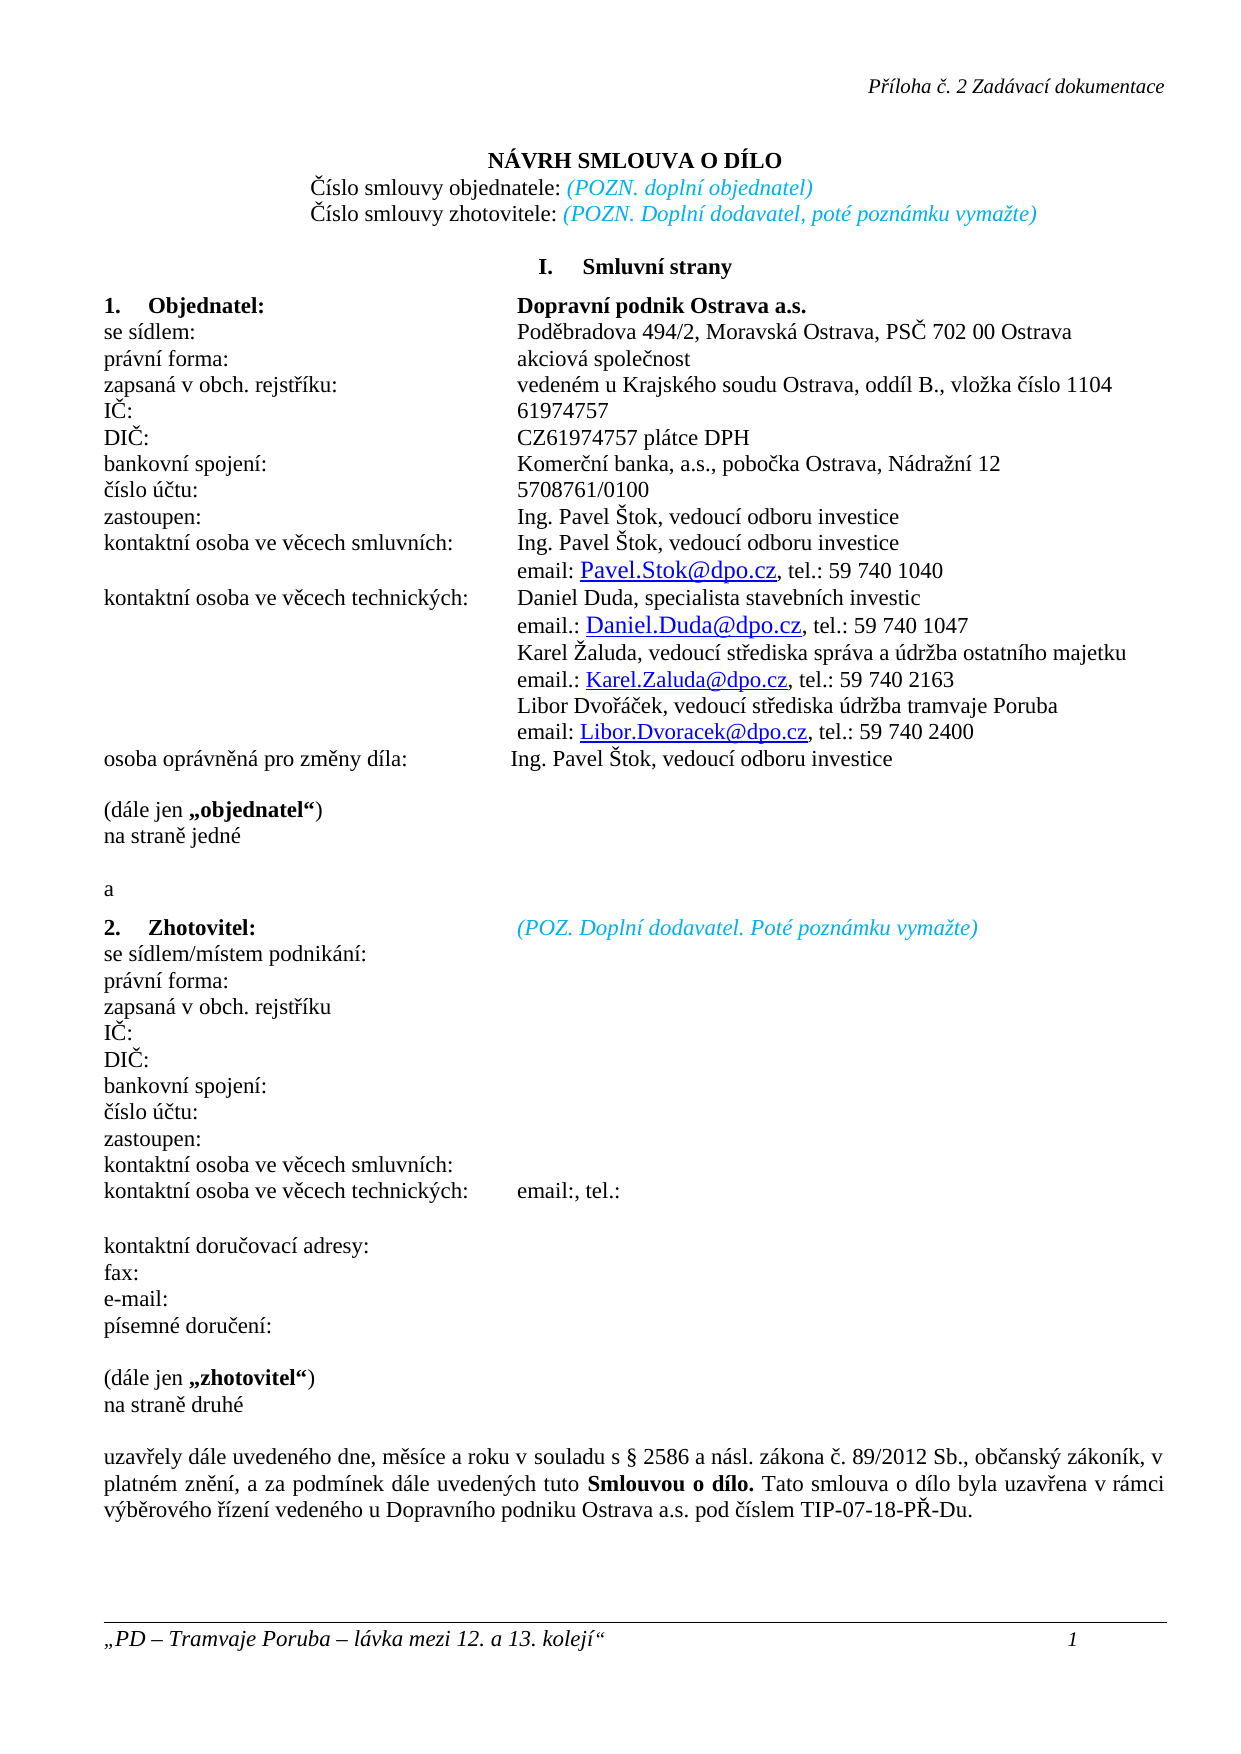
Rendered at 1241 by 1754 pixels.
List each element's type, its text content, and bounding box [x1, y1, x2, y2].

text číslo účtu: 5708761/0100 [103, 476, 1164, 503]
text (dále jen „objednatel“) [103, 796, 1164, 822]
text na straně druhé [103, 1391, 1164, 1417]
list Zhotovitel: (POZ. Doplní dodavatel. Poté poznámku vymažte) [103, 914, 1164, 940]
text Karel Žaluda, vedoucí střediska správa a údržba ostatního majetku [517, 639, 1164, 666]
text zastoupen: [103, 1125, 1164, 1151]
text zapsaná v obch. rejstříku [103, 993, 1164, 1019]
text kontaktní osoba ve věcech technických: email:, tel.: [103, 1177, 1164, 1204]
text email: Pavel.Stok@dpo.cz, tel.: 59 740 1040 [517, 555, 1164, 584]
text email.: Daniel.Duda@dpo.cz, tel.: 59 740 1047 [517, 611, 1164, 639]
text právní forma: akciová společnost [103, 344, 1164, 371]
text bankovní spojení: Komerční banka, a.s., pobočka Ostrava, Nádražní 12 [103, 450, 1164, 476]
text Libor Dvořáček, vedoucí střediska údržba tramvaje Poruba [517, 692, 1164, 718]
text se sídlem/místem podnikání: [103, 940, 1164, 967]
text (dále jen „zhotovitel“) [103, 1364, 1164, 1391]
text kontaktní osoba ve věcech technických: Daniel Duda, specialista stavebních investic [103, 584, 1164, 611]
list Smluvní strany [103, 253, 1167, 279]
text Číslo smlouvy zhotovitele: (POZN. Doplní dodavatel, poté poznámku vymažte) [103, 200, 1167, 227]
text právní forma: [103, 967, 1164, 993]
text DIČ: CZ61974757 plátce DPH [103, 424, 1164, 450]
text na straně jedné [103, 822, 1164, 849]
text se sídlem: Poděbradova 494/2, Moravská Ostrava, PSČ 702 00 Ostrava [103, 318, 1164, 344]
text číslo účtu: [103, 1098, 1164, 1125]
text bankovní spojení: [103, 1072, 1164, 1098]
list Objednatel: Dopravní podnik Ostrava a.s. [103, 292, 1164, 318]
text IČ: 61974757 [103, 397, 1164, 424]
text fax: [103, 1259, 1164, 1285]
text písemné doručení: [103, 1312, 1164, 1338]
text uzavřely dále uvedeného dne, měsíce a roku v souladu s § 2586 a násl. zákona č. 89/2012 Sb., občanský zákoník, v platném znění, a za podmínek dále uvedených tuto Smlouvou o dílo. Tato smlouva o dílo byla uzavřena v rámci výběrového řízení vedeného u Dopravního podniku Ostrava a.s. pod číslem TIP-07-18-PŘ-Du. [103, 1443, 1164, 1522]
text a [103, 875, 1164, 901]
text kontaktní doručovací adresy: [103, 1233, 1164, 1259]
text email: Libor.Dvoracek@dpo.cz, tel.: 59 740 2400 [517, 718, 1164, 745]
text NÁVRH SMLOUVA O DÍLO [103, 148, 1167, 174]
text email.: Karel.Zaluda@dpo.cz, tel.: 59 740 2163 [517, 666, 1164, 692]
text Číslo smlouvy objednatele: (POZN. doplní objednatel) [103, 174, 1164, 200]
text zastoupen: Ing. Pavel Štok, vedoucí odboru investice [103, 503, 1164, 529]
text IČ: [103, 1019, 1164, 1046]
text kontaktní osoba ve věcech smluvních: [103, 1151, 1164, 1177]
text DIČ: [103, 1046, 1164, 1072]
text kontaktní osoba ve věcech smluvních: Ing. Pavel Štok, vedoucí odboru investice [103, 529, 1164, 555]
text zapsaná v obch. rejstříku: vedeném u Krajského soudu Ostrava, oddíl B., vložka číslo 1104 [103, 371, 1164, 397]
text e-mail: [103, 1285, 1164, 1312]
text osoba oprávněná pro změny díla: Ing. Pavel Štok, vedoucí odboru investice [103, 745, 1164, 771]
